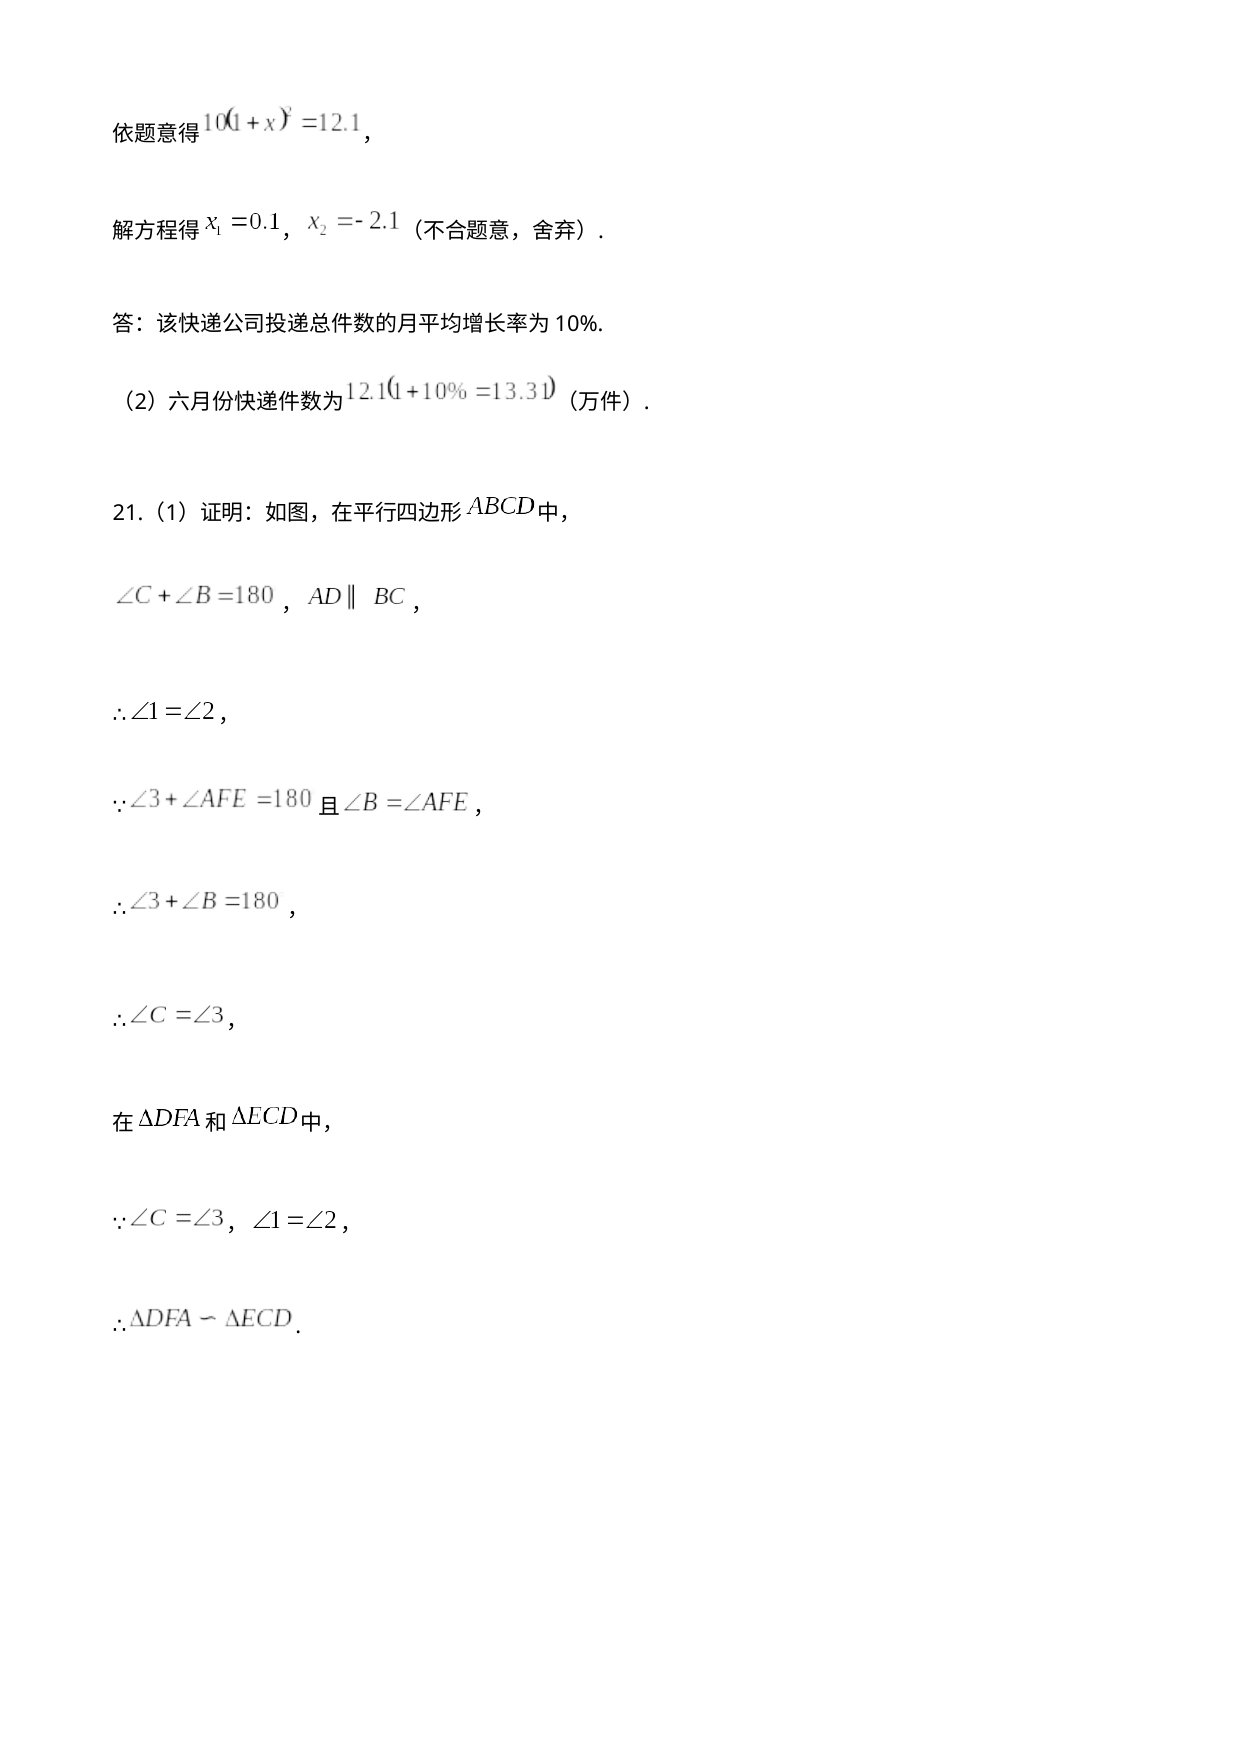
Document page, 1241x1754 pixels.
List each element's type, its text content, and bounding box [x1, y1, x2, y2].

text ∴， [112, 984, 1128, 1049]
text 依题意得， [112, 102, 1128, 167]
text ∴， [112, 883, 1128, 948]
text 在和中， [112, 1086, 1128, 1151]
text 解方程得，（不合题意，舍弃）. [112, 203, 1128, 268]
text （2）六月份快递件数为（万件）. [112, 374, 1128, 439]
text ∵，， [112, 1188, 1128, 1253]
text 答：该快递公司投递总件数的月平均增长率为10%. [112, 305, 1128, 338]
text ∴， [112, 679, 1128, 744]
text 21.（1）证明：如图，在平行四边形中， [112, 476, 1128, 541]
text ，， [112, 578, 1128, 643]
text ∵且， [112, 781, 1128, 846]
text ∴. [112, 1289, 1128, 1354]
